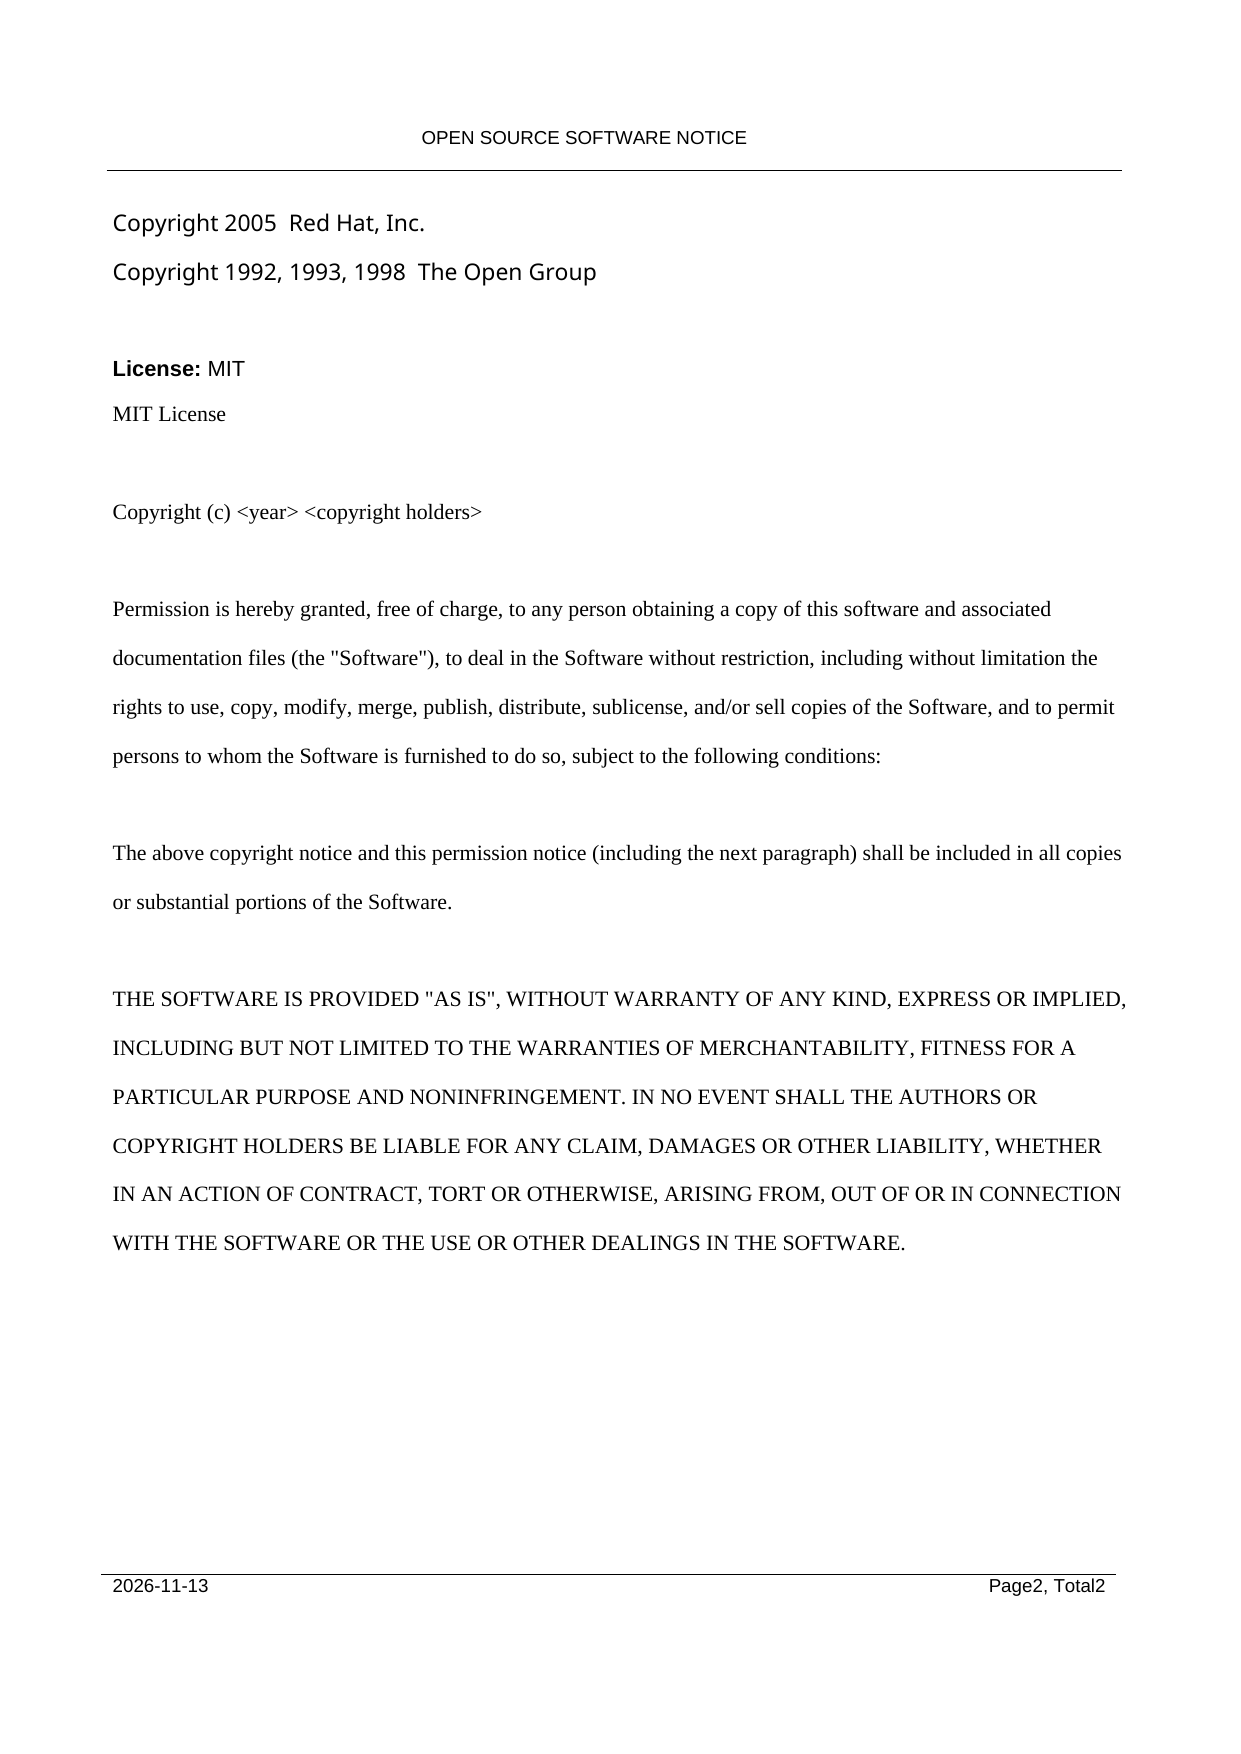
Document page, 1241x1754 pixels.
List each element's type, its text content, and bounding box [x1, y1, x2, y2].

text MIT License Copyright (c) <year> <copyright holders> Permission is hereby granted, free of charge, to any person obtaining a copy of this software and associated documentation files (the "Software"), to deal in the Software without restriction, including without limitation the rights to use, copy, modify, merge, publish, distribute, sublicense, and/or sell copies of the Software, and to permit persons to whom the Software is furnished to do so, subject to the following conditions: The above copyright notice and this permission notice (including the next paragraph) shall be included in all copies or substantial portions of the Software. THE SOFTWARE IS PROVIDED "AS IS", WITHOUT WARRANTY OF ANY KIND, EXPRESS OR IMPLIED, INCLUDING BUT NOT LIMITED TO THE WARRANTIES OF MERCHANTABILITY, FITNESS FOR A PARTICULAR PURPOSE AND NONINFRINGEMENT. IN NO EVENT SHALL THE AUTHORS OR COPYRIGHT HOLDERS BE LIABLE FOR ANY CLAIM, DAMAGES OR OTHER LIABILITY, WHETHER IN AN ACTION OF CONTRACT, TORT OR OTHERWISE, ARISING FROM, OUT OF OR IN CONNECTION WITH THE SOFTWARE OR THE USE OR OTHER DEALINGS IN THE SOFTWARE. [112, 398, 1128, 1259]
text License: MIT [112, 353, 1128, 385]
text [112, 206, 1128, 336]
